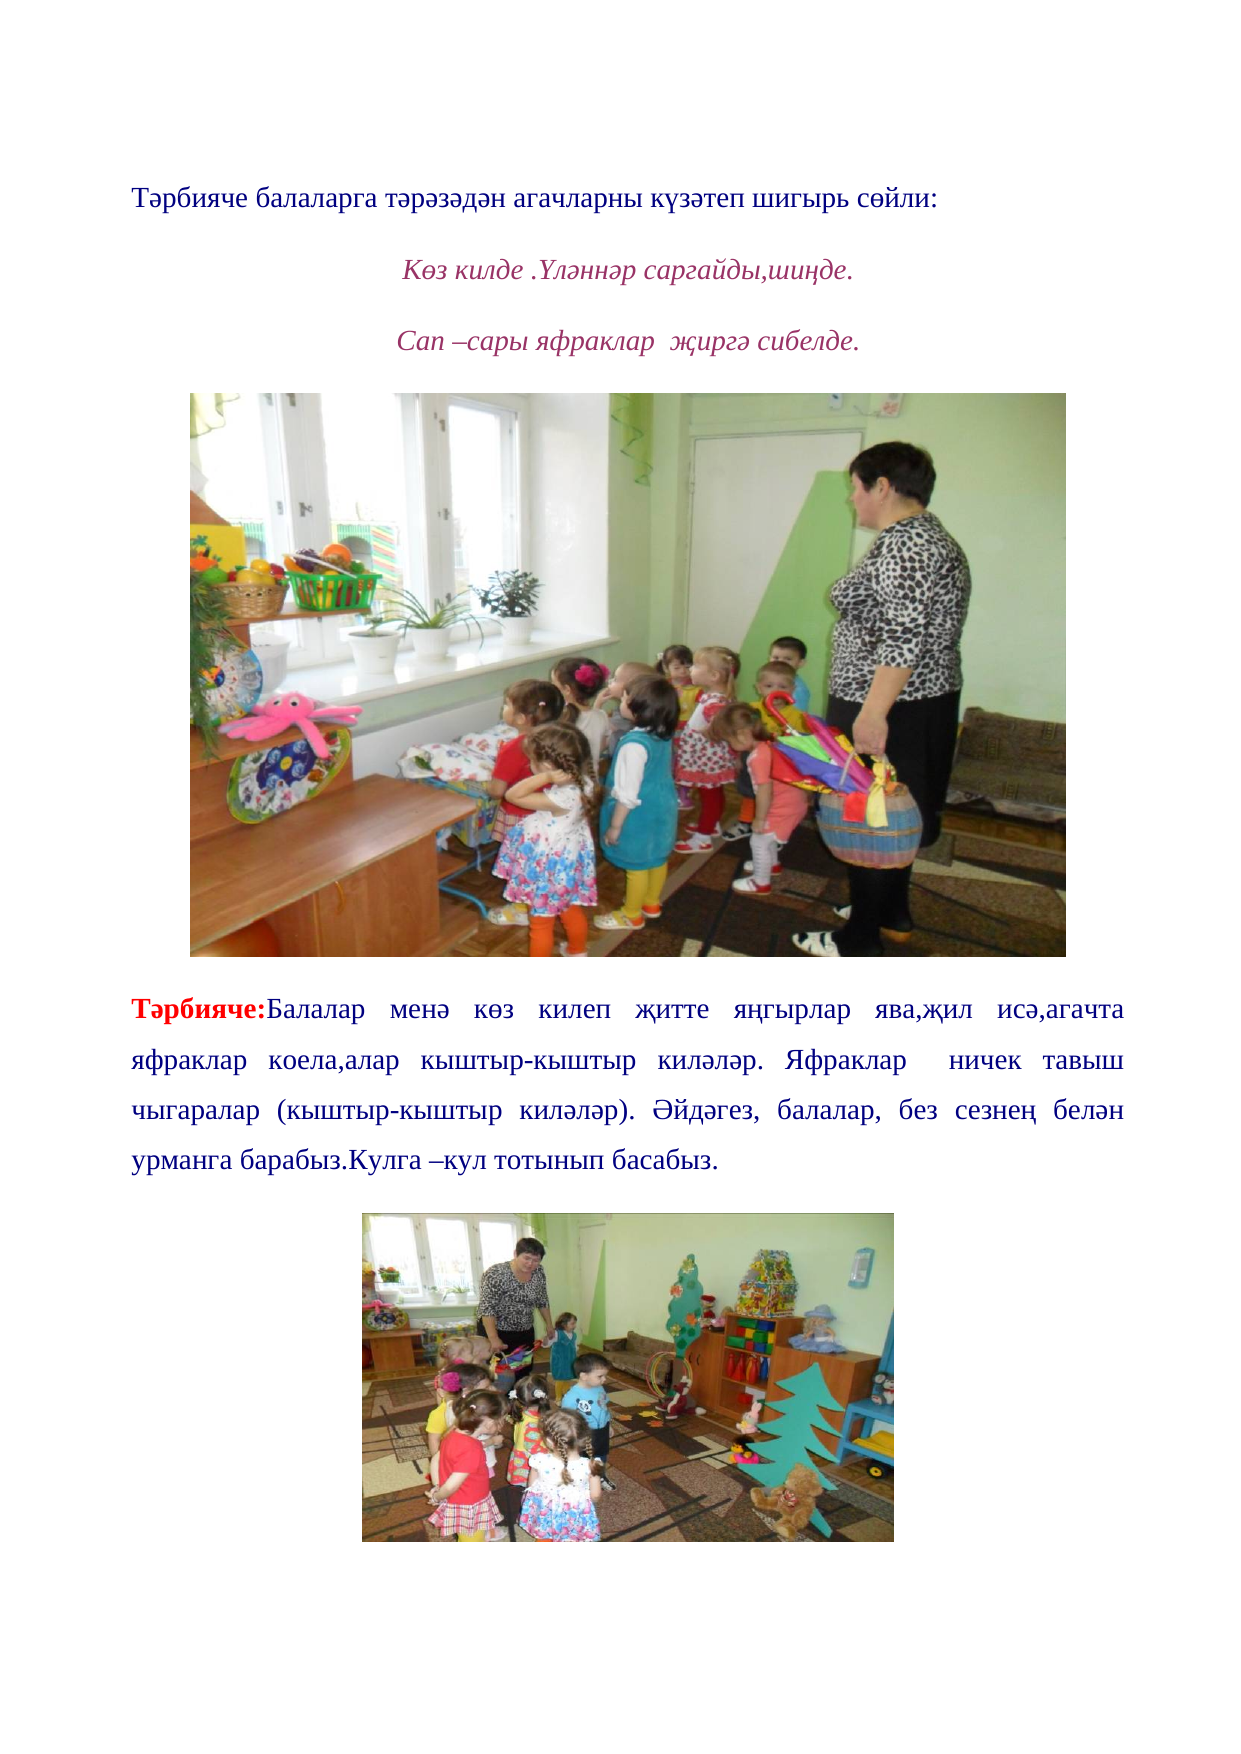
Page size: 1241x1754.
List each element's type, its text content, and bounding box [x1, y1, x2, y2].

text Тәрбияче балаларга тәрәзәдән агачларны күзәтеп шигырь сөйли: [131, 181, 1125, 214]
text Тәрбияче:Балалар менә көз килеп җитте яңгырлар ява,җил исә,агачта яфраклар коела,алар кыштыр-кыштыр киләләр. Яфраклар ничек тавыш чыгаралар (кыштыр-кыштыр киләләр). Әйдәгез, балалар, без сезнең белән урманга барабыз.Кулга –кул тотынып басабыз. [131, 991, 1125, 1176]
text Сап –сары яфраклар җиргә сибелде. [131, 323, 1125, 356]
picture [190, 393, 1066, 957]
text Көз килде .Үләннәр саргайды,шиңде. [131, 252, 1125, 285]
picture [362, 1213, 894, 1542]
